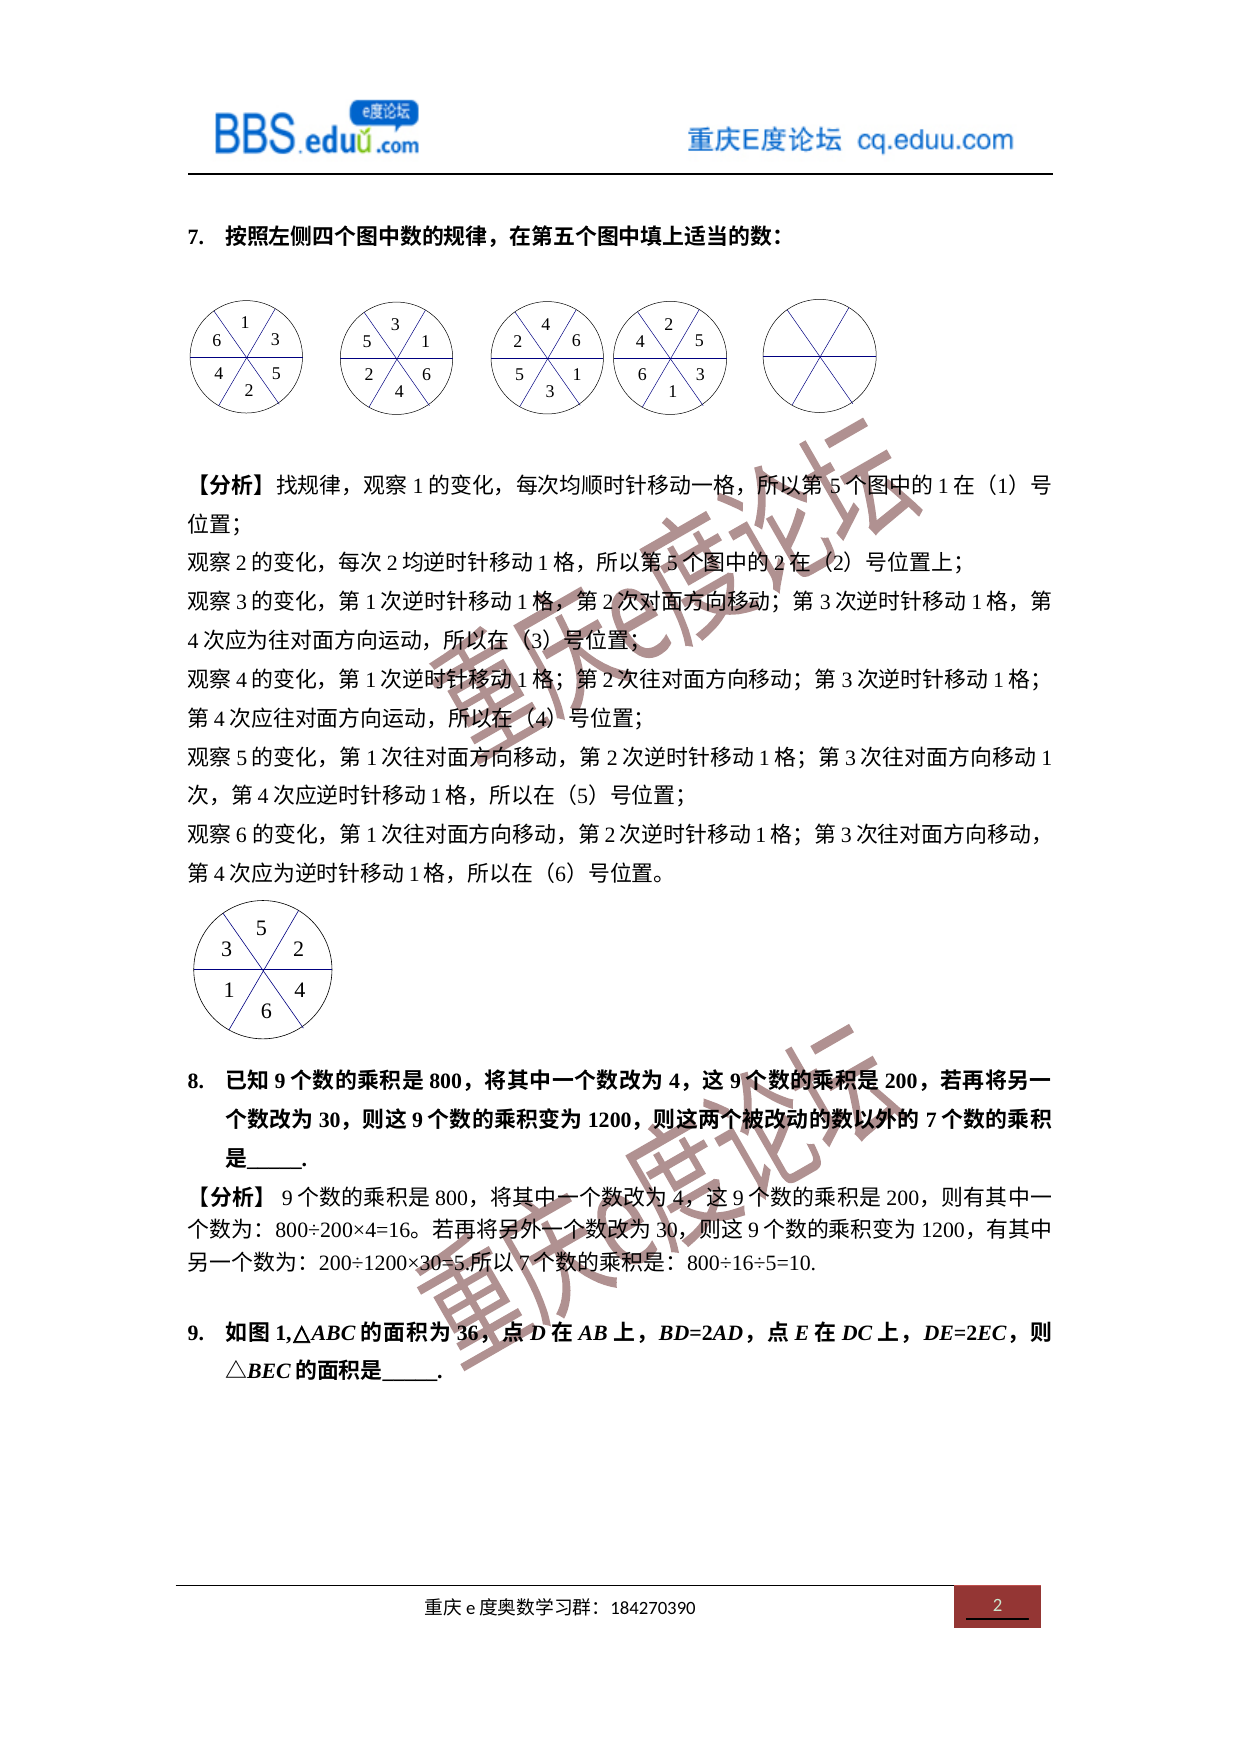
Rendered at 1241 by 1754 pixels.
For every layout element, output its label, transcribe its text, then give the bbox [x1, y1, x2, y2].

text 观察3的变化，第1次逆时针移动1格，第2次对面方向移动；第3次逆时针移动1格，第4次应为往对面方向运动，所以在（3）号位置； [187, 584, 1053, 655]
text 观察6 的变化，第1次往对面方向移动，第2次逆时针移动1格；第3次往对面方向移动，第4次应为逆时针移动1格，所以在（6）号位置。 [187, 817, 1053, 888]
text 观察5的变化，第1次往对面方向移动，第2次逆时针移动1格；第3次往对面方向移动1次，第4次应逆时针移动1格，所以在（5）号位置； [187, 739, 1053, 811]
picture [187, 88, 1053, 171]
list 按照左侧四个图中数的规律，在第五个图中填上适当的数： [187, 218, 1053, 251]
text 【分析】找规律，观察1的变化，每次均顺时针移动一格，所以第5个图中的1在（1）号位置； [187, 467, 1053, 539]
list 已知9个数的乘积是800，将其中一个数改为4，这9个数的乘积是200，若再将另一个数改为30，则这9个数的乘积变为1200，则这两个被改动的数以外的7个数的乘积是_____. [187, 1062, 1053, 1173]
text 【分析】 9个数的乘积是800，将其中一个数改为4，这9个数的乘积是200，则有其中一个数为：800÷200×4=16。若再将另外一个数改为30，则这9个数的乘积变为1200，有其中另一个数为：200÷1200×30=5.所以7个数的乘积是：800÷16÷5=10. [187, 1179, 1053, 1277]
text 观察2的变化，每次2均逆时针移动1格，所以第5个图中的2在（2）号位置上； [187, 545, 1053, 577]
text 观察4的变化，第1次逆时针移动1格；第2次往对面方向移动；第3次逆时针移动1格；第4次应往对面方向运动，所以在（4）号位置； [187, 661, 1053, 733]
list 如图1,△ABC的面积为36，点D在AB上，BD=2AD，点E在DC上，DE=2EC，则△BEC的面积是_____. [187, 1314, 1053, 1386]
